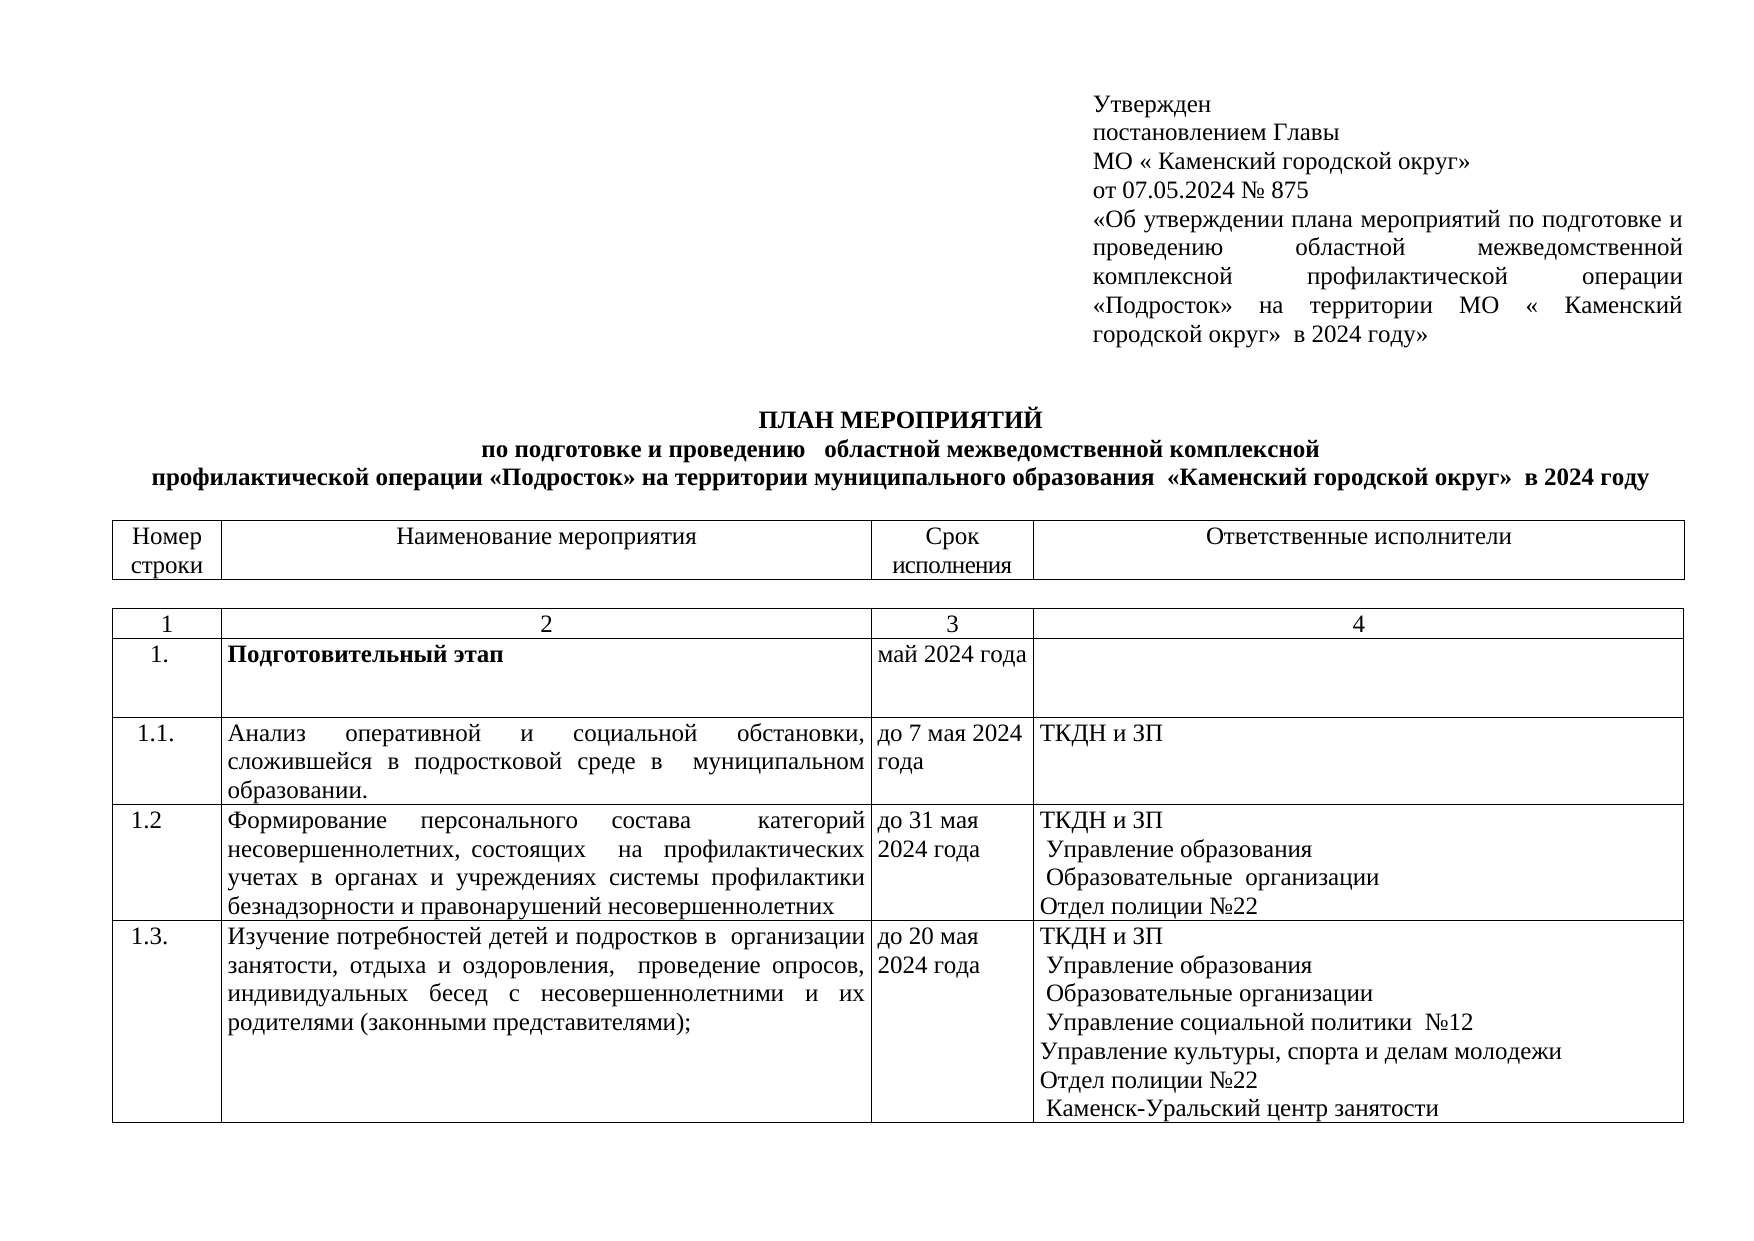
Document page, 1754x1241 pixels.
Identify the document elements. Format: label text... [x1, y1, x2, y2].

text от 07.05.2024 № 875 [1093, 175, 1683, 204]
text МО « Каменский городской округ» [1093, 146, 1683, 175]
table_cell ТКДН и ЗП [1034, 718, 1683, 804]
table_header Ответственные исполнители [1034, 521, 1684, 578]
text по подготовке и проведению областной межведомственной комплексной [118, 434, 1683, 462]
table_header 1 [113, 609, 221, 638]
table_cell Анализ оперативной и социальной обстановки, сложившейся в подростковой среде в муниципальном образовании. [222, 718, 871, 804]
text профилактической операции «Подросток» на территории муниципального образования «Каменский городской округ» в 2024 году [118, 462, 1683, 491]
table_cell Подготовительный этап [222, 639, 871, 717]
table_cell [1034, 639, 1683, 717]
table_cell [113, 639, 221, 717]
text постановлением Главы [1093, 117, 1683, 146]
table_cell 1.3. [113, 921, 221, 1122]
table_header 2 [222, 609, 871, 638]
table_header 4 [1034, 609, 1683, 638]
table_header Срок исполнения [872, 521, 1033, 578]
table_header Номер строки [113, 521, 221, 578]
table_cell 1.1. [113, 718, 221, 804]
text «Об утверждении плана мероприятий по подготовке и проведению областной межведомственной комплексной профилактической операции «Подросток» на территории МО « Каменский городской округ» в 2024 году» [1093, 204, 1683, 347]
table_cell до 20 мая 2024 года [872, 921, 1033, 1122]
table_header 3 [872, 609, 1033, 638]
table_cell до 31 мая 2024 года [872, 805, 1033, 920]
text Утвержден [1093, 89, 1683, 117]
table_cell май 2024 года [872, 639, 1033, 717]
table_cell ТКДН и ЗП Управление образования Образовательные организации Отдел полиции №22 [1034, 805, 1683, 920]
table_cell 1.2 [113, 805, 221, 920]
text ПЛАН МЕРОПРИЯТИЙ [118, 405, 1683, 434]
table_cell Формирование персонального состава категорий несовершеннолетних, состоящих на профилактических учетах в органах и учреждениях системы профилактики безнадзорности и правонарушений несовершеннолетних [222, 805, 871, 920]
table_cell до 7 мая 2024 года [872, 718, 1033, 804]
table_cell Изучение потребностей детей и подростков в организации занятости, отдыха и оздоровления, проведение опросов, индивидуальных бесед с несовершеннолетними и их родителями (законными представителями); [222, 921, 871, 1122]
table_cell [1034, 921, 1683, 1122]
table_header Наименование мероприятия [222, 521, 871, 578]
